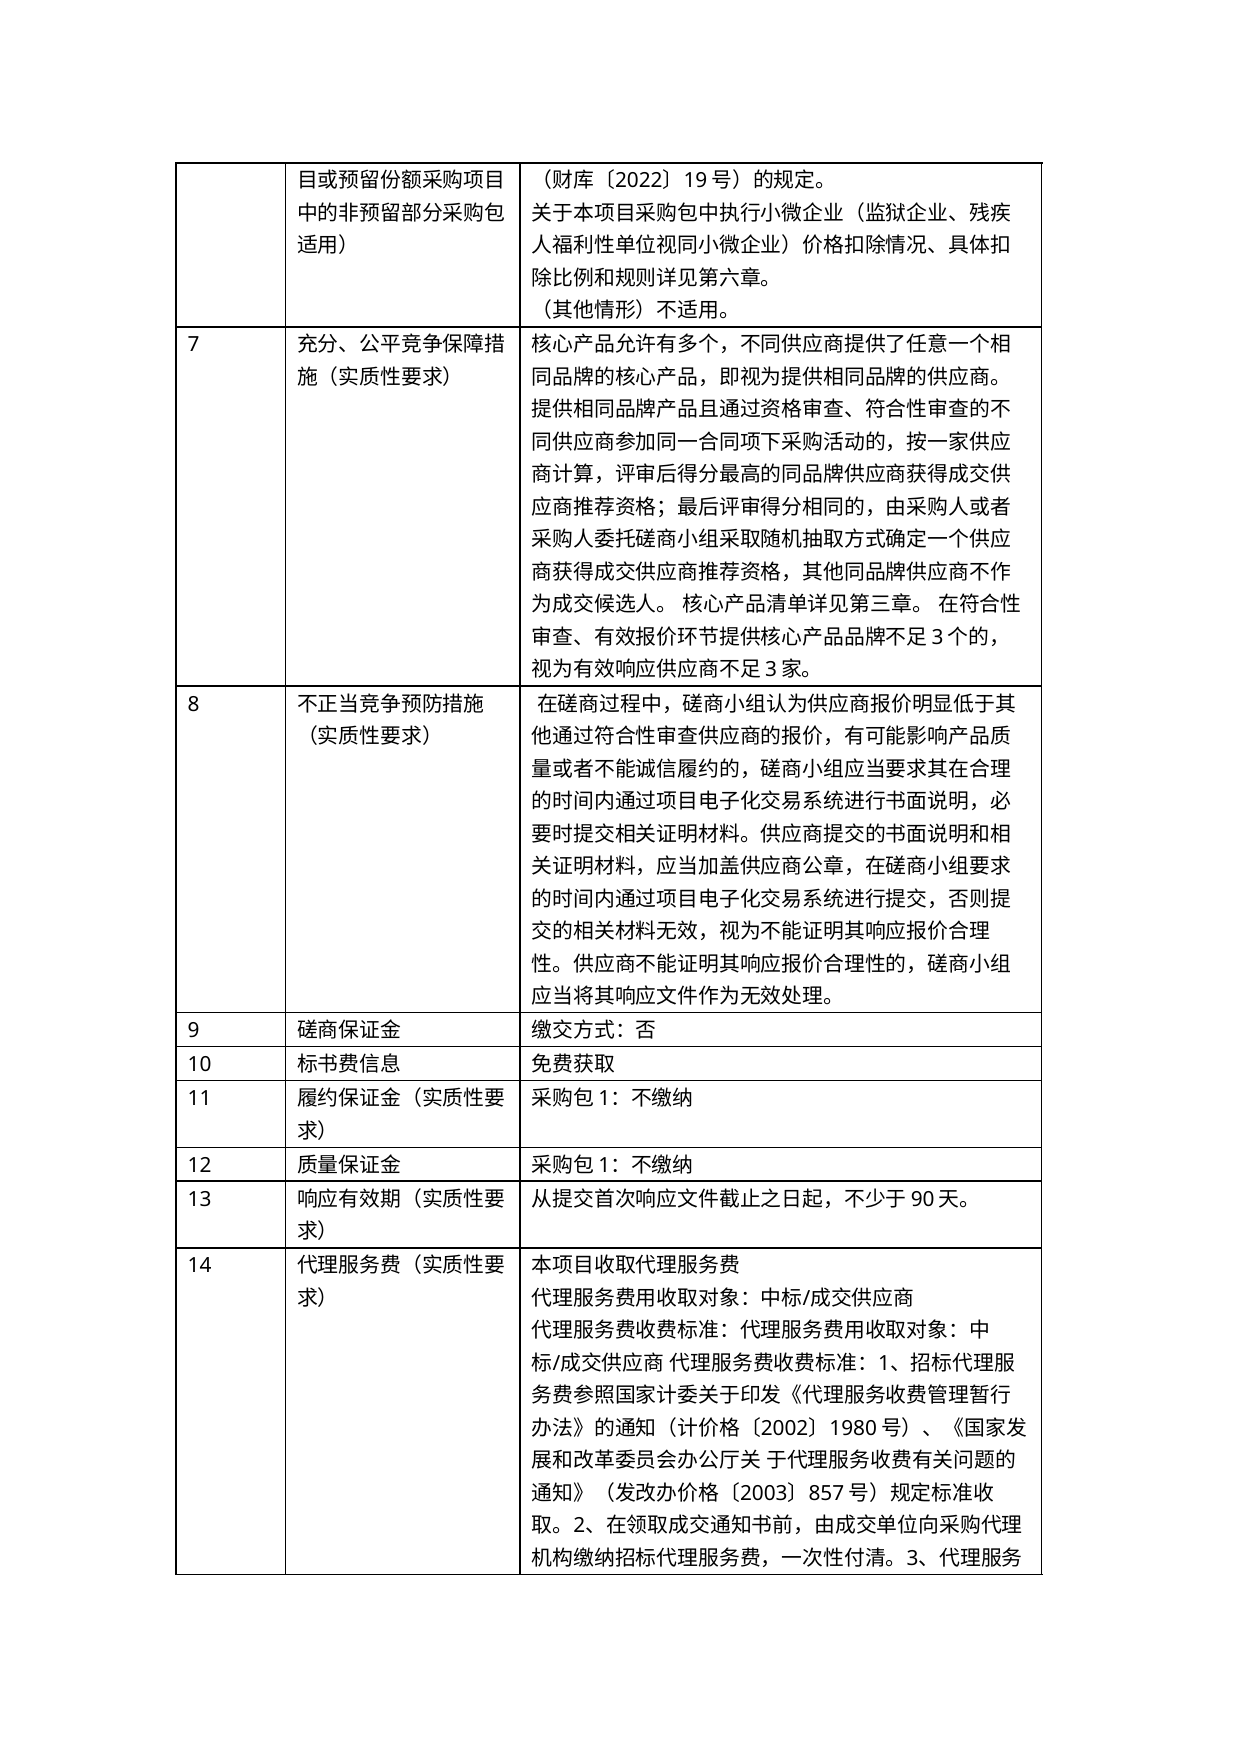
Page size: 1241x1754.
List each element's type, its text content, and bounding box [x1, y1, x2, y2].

table_cell 核心产品允许有多个，不同供应商提供了任意一个相同品牌的核心产品，即视为提供相同品牌的供应商。 提供相同品牌产品且通过资格审查、符合性审查的不同供应商参加同一合同项下采购活动的，按一家供应商计算，评审后得分最高的同品牌供应商获得成交供应商推荐资格；最后评审得分相同的，由采购人或者采购人委托磋商小组采取随机抽取方式确定一个供应商获得成交供应商推荐资格，其他同品牌供应商不作为成交候选人。 核心产品清单详见第三章。 在符合性审查、有效报价环节提供核心产品品牌不足3个的，视为有效响应供应商不足3家。 [521, 328, 1041, 685]
table_cell 10 [177, 1047, 285, 1080]
table_cell 9 [177, 1013, 285, 1046]
table_cell 6 [177, 164, 285, 326]
table_cell 14 [177, 1249, 285, 1573]
table_cell 7 [177, 328, 285, 685]
table_cell 13 [177, 1182, 285, 1247]
table_cell 不正当竞争预防措施 （实质性要求） [286, 687, 519, 1012]
table_cell 12 [177, 1148, 285, 1180]
table_cell 采购包1：不缴纳 [521, 1148, 1041, 1180]
table_cell 质量保证金 [286, 1148, 519, 1180]
table_cell 从提交首次响应文件截止之日起，不少于90天。 [521, 1182, 1041, 1247]
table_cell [521, 1249, 1041, 1573]
table_cell 履约保证金（实质性要求） [286, 1081, 519, 1146]
table_cell 8 [177, 687, 285, 1012]
table_cell 缴交方式：否 [521, 1013, 1041, 1046]
table_cell 代理服务费（实质性要求） [286, 1249, 519, 1573]
table_cell 11 [177, 1081, 285, 1146]
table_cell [286, 164, 519, 326]
table_cell 标书费信息 [286, 1047, 519, 1080]
table_cell 充分、公平竞争保障措施（实质性要求） [286, 328, 519, 685]
table_cell 磋商保证金 [286, 1013, 519, 1046]
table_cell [521, 164, 1041, 326]
table_cell 在磋商过程中，磋商小组认为供应商报价明显低于其他通过符合性审查供应商的报价，有可能影响产品质量或者不能诚信履约的，磋商小组应当要求其在合理的时间内通过项目电子化交易系统进行书面说明，必要时提交相关证明材料。供应商提交的书面说明和相关证明材料，应当加盖供应商公章，在磋商小组要求的时间内通过项目电子化交易系统进行提交，否则提交的相关材料无效，视为不能证明其响应报价合理性。供应商不能证明其响应报价合理性的，磋商小组应当将其响应文件作为无效处理。 [521, 687, 1041, 1012]
table_cell 免费获取 [521, 1047, 1041, 1080]
table_cell 响应有效期（实质性要求） [286, 1182, 519, 1247]
table_cell 采购包1：不缴纳 [521, 1081, 1041, 1146]
